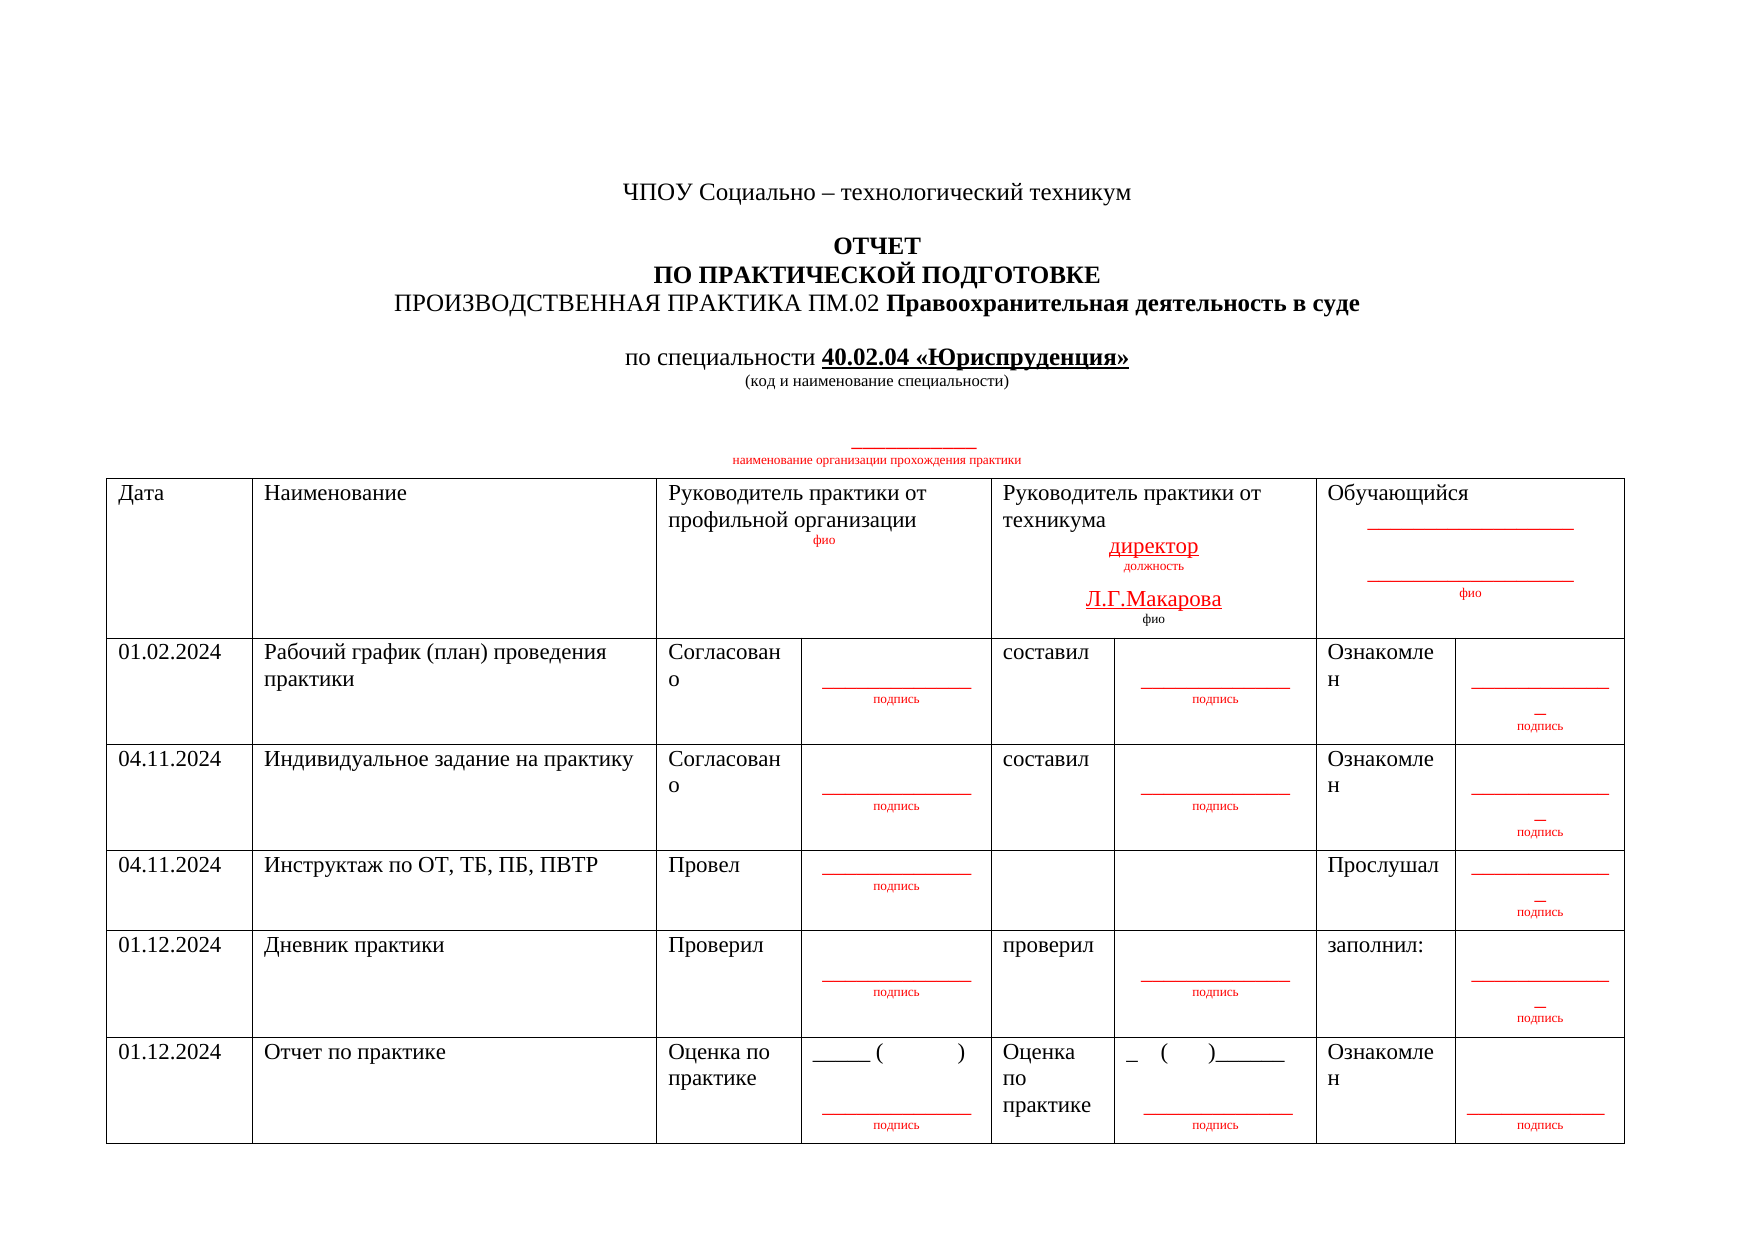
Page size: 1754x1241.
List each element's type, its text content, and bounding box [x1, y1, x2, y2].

table_cell _____________ подпись [1115, 745, 1316, 850]
table_cell _____________ подпись [1115, 639, 1316, 744]
table_cell составил [992, 745, 1114, 850]
table_cell Ознакомлен [1317, 639, 1455, 744]
text ПО ПРАКТИЧЕСКОЙ ПОДГОТОВКЕ [118, 260, 1636, 288]
table_cell Согласовано [657, 745, 801, 850]
table_cell 04.11.2024 [107, 851, 252, 930]
text (код и наименование специальности) [118, 371, 1636, 390]
table_cell [1115, 851, 1316, 930]
table_cell _____________ подпись [802, 639, 991, 744]
table_cell _____________ подпись [802, 931, 991, 1037]
table_cell _____________ подпись [1456, 639, 1624, 744]
table_cell проверил [992, 931, 1114, 1037]
table_cell Отчет по практике [253, 1038, 656, 1143]
table_cell _____________ подпись [1115, 931, 1316, 1037]
table_cell Инструктаж по ОТ, ТБ, ПБ, ПВТР [253, 851, 656, 930]
table_cell Согласовано [657, 639, 801, 744]
table_header Наименование [253, 479, 656, 637]
table_cell 01.12.2024 [107, 1038, 252, 1143]
table_cell _____________ подпись [802, 745, 991, 850]
table_cell составил [992, 639, 1114, 744]
table_cell _____ ( ) _____________ подпись [802, 1038, 991, 1143]
table_cell заполнил: [1317, 931, 1455, 1037]
table_header Руководитель практики от техникума директор должность Л.Г.Макарова фио [992, 479, 1316, 637]
text ___________ [192, 424, 1636, 452]
table_cell Проверил [657, 931, 801, 1037]
table_cell 01.12.2024 [107, 931, 252, 1037]
table_cell Оценка по практике [657, 1038, 801, 1143]
table_cell Индивидуальное задание на практику [253, 745, 656, 850]
table_cell Ознакомлен [1317, 745, 1455, 850]
table_header Руководитель практики от профильной организации фио [657, 479, 991, 637]
table_header Обучающийся __________________ __________________ фио [1317, 479, 1624, 637]
table_cell Оценка по практике [992, 1038, 1114, 1143]
table_cell ____________ подпись [1456, 1038, 1624, 1143]
text ПРОИЗВОДСТВЕННАЯ ПРАКТИКА ПМ.02 Правоохранительная деятельность в суде [118, 288, 1636, 317]
table_cell [992, 851, 1114, 930]
table_cell _____________ подпись [802, 851, 991, 930]
table_cell Дневник практики [253, 931, 656, 1037]
text ОТЧЕТ [118, 231, 1636, 260]
text ЧПОУ Социально – технологический техникум [118, 177, 1636, 206]
table_cell 04.11.2024 [107, 745, 252, 850]
text по специальности 40.02.04 «Юриспруденция» [118, 342, 1636, 371]
table_cell Ознакомлен [1317, 1038, 1455, 1143]
table_cell _____________ подпись [1456, 745, 1624, 850]
table_cell _____________ подпись [1456, 851, 1624, 930]
table_cell Рабочий график (план) проведения практики [253, 639, 656, 744]
text наименование организации прохождения практики [118, 452, 1636, 478]
table_cell _____________ подпись [1456, 931, 1624, 1037]
table_cell _ ( )______ _____________ подпись [1115, 1038, 1316, 1143]
table_cell Прослушал [1317, 851, 1455, 930]
table_cell Провел [657, 851, 801, 930]
table_cell 01.02.2024 [107, 639, 252, 744]
table_header Дата [107, 479, 252, 637]
